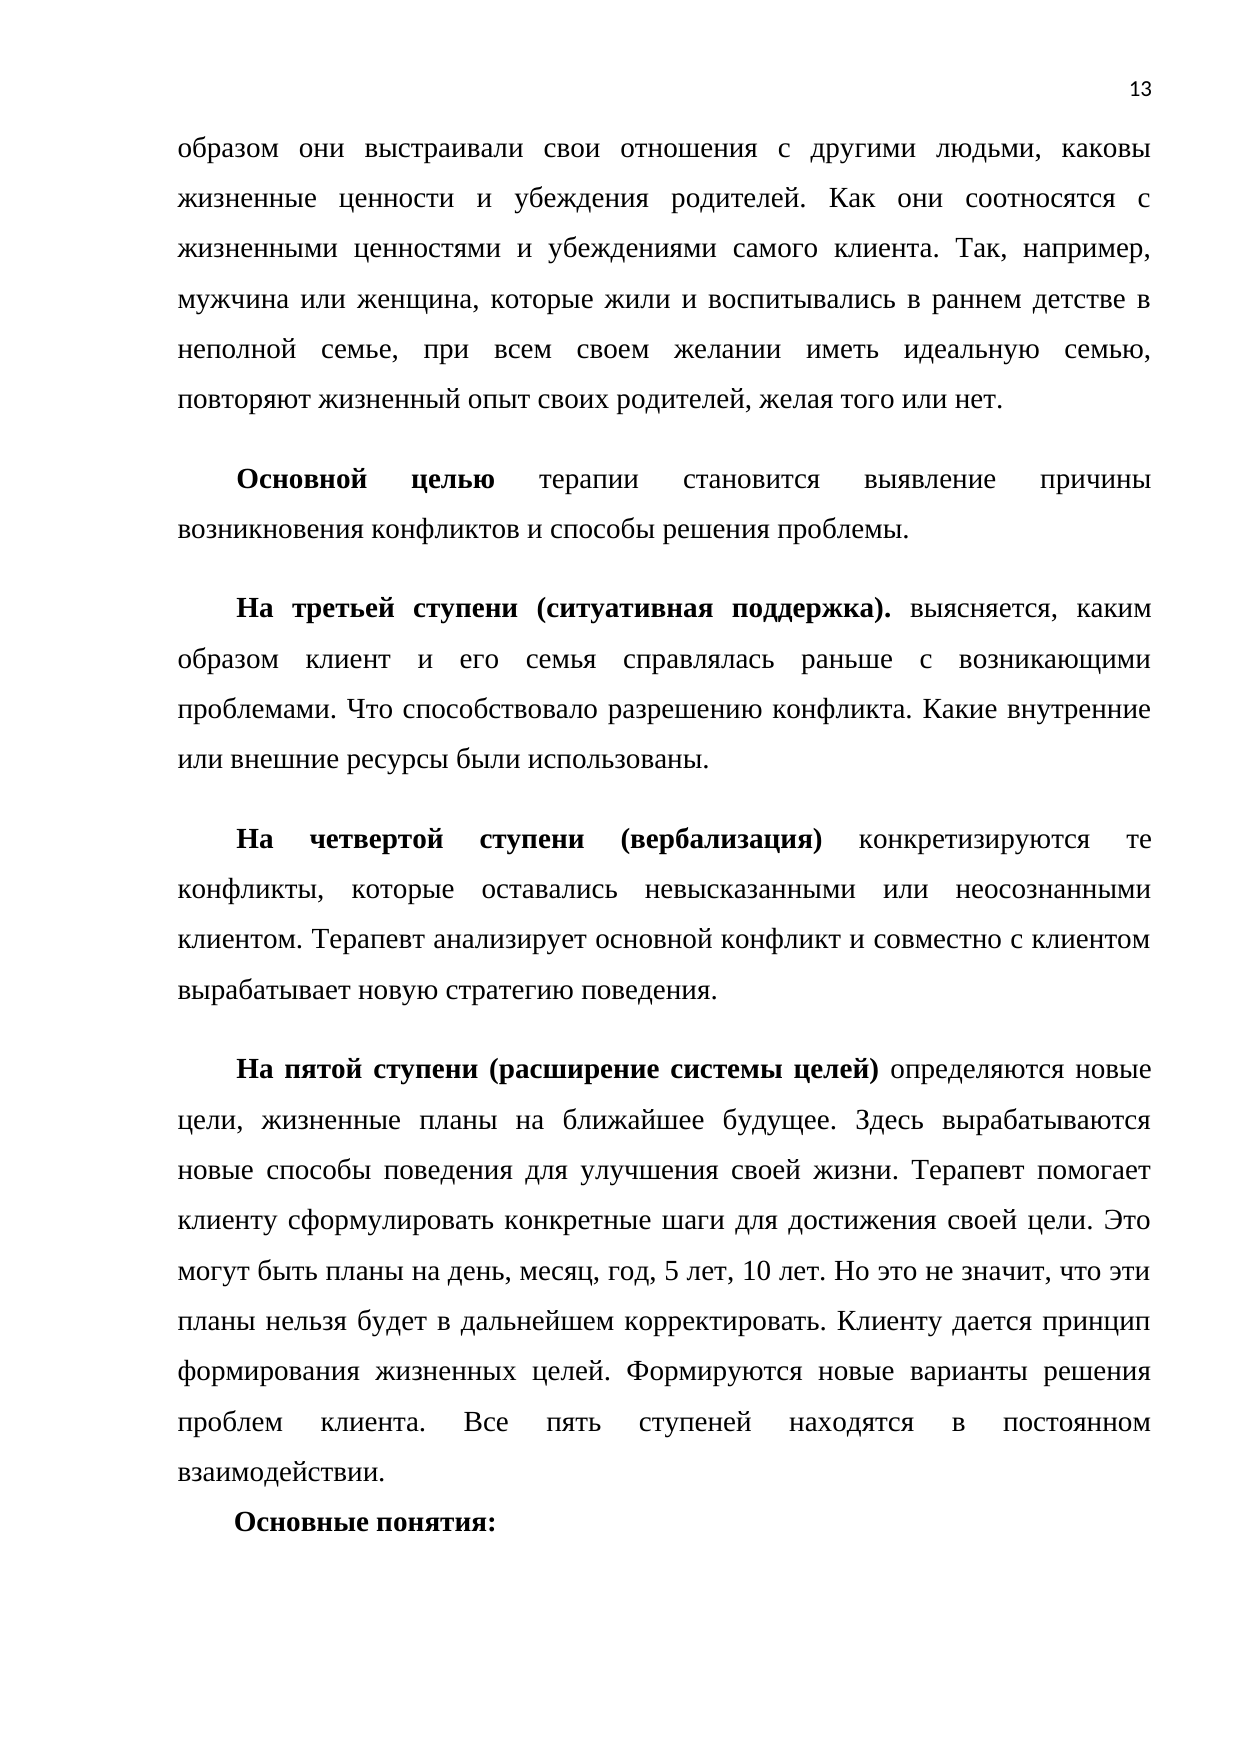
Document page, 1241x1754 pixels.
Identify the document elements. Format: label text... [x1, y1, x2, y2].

text На третьей ступени (ситуативная поддержка). выясняется, каким образом клиент и его семья справлялась раньше с возникающими проблемами. Что способствовало разрешению конфликта. Какие внутренние или внешние ресурсы были использованы. [177, 591, 1152, 775]
text Основные понятия: [177, 1504, 1152, 1538]
text На пятой ступени (расширение системы целей) определяются новые цели, жизненные планы на ближайшее будущее. Здесь вырабатываются новые способы поведения для улучшения своей жизни. Терапевт помогает клиенту сформулировать конкретные шаги для достижения своей цели. Это могут быть планы на день, месяц, год, 5 лет, 10 лет. Но это не значит, что эти планы нельзя будет в дальнейшем корректировать. Клиенту дается принцип формирования жизненных целей. Формируются новые варианты решения проблем клиента. Все пять ступеней находятся в постоянном взаимодействии. [177, 1051, 1152, 1487]
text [177, 130, 1152, 415]
text На четвертой ступени (вербализация) конкретизируются те конфликты, которые оставались невысказанными или неосознанными клиентом. Терапевт анализирует основной конфликт и совместно с клиентом вырабатывает новую стратегию поведения. [177, 821, 1152, 1006]
text Основной целью терапии становится выявление причины возникновения конфликтов и способы решения проблемы. [177, 461, 1152, 545]
